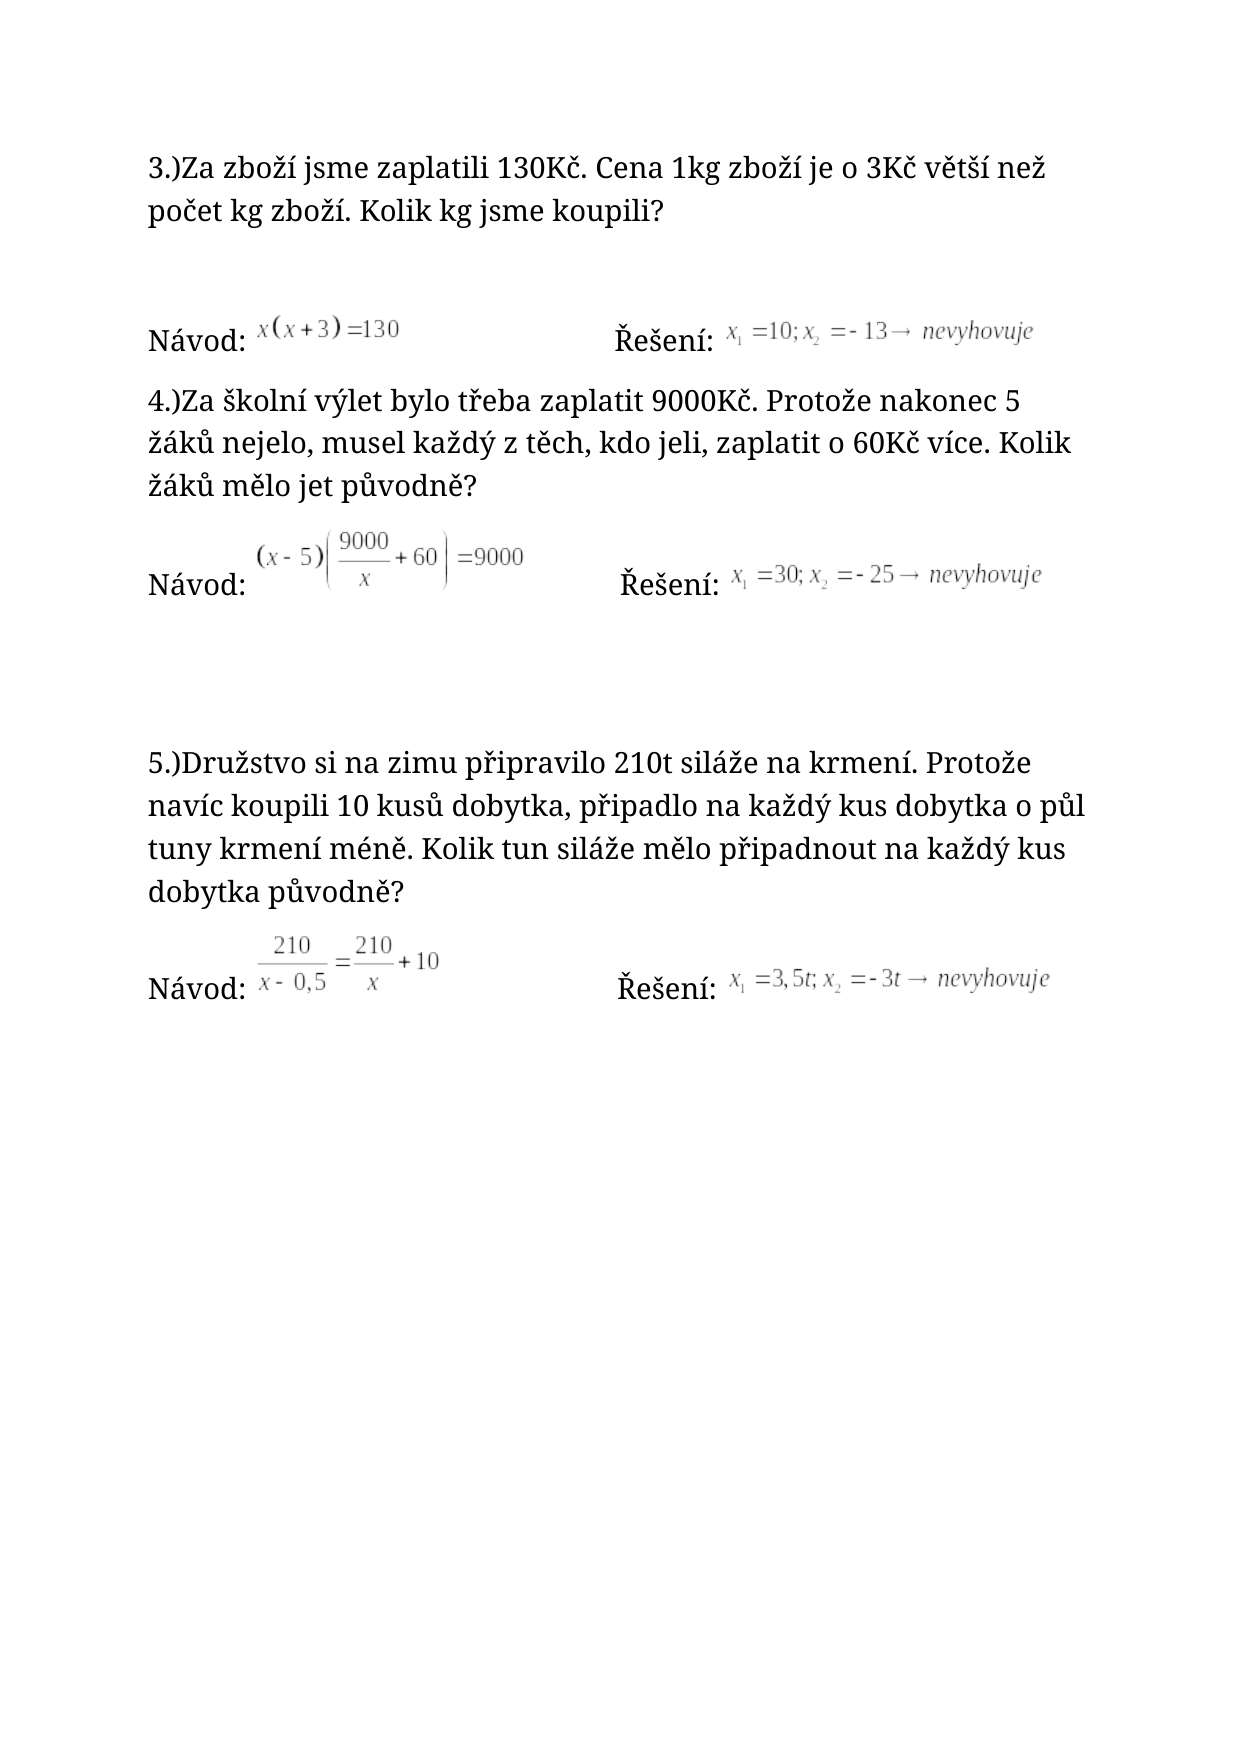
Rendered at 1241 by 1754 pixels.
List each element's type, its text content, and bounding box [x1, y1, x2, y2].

text Návod: Řešení: [148, 309, 1093, 360]
text Návod: Řešení: [148, 525, 1093, 604]
text Návod: Řešení: [148, 931, 1093, 1008]
text 3.)Za zboží jsme zaplatili 130Kč. Cena 1kg zboží je o 3Kč větší než počet kg zboží. Kolik kg jsme koupili? [148, 148, 1093, 230]
text 4.)Za školní výlet bylo třeba zaplatit 9000Kč. Protože nakonec 5 žáků nejelo, musel každý z těch, kdo jeli, zaplatit o 60Kč více. Kolik žáků mělo jet původně? [148, 380, 1093, 505]
text 5.)Družstvo si na zimu připravilo 210t siláže na krmení. Protože navíc koupili 10 kusů dobytka, připadlo na každý kus dobytka o půl tuny krmení méně. Kolik tun siláže mělo připadnout na každý kus dobytka původně? [148, 743, 1093, 911]
